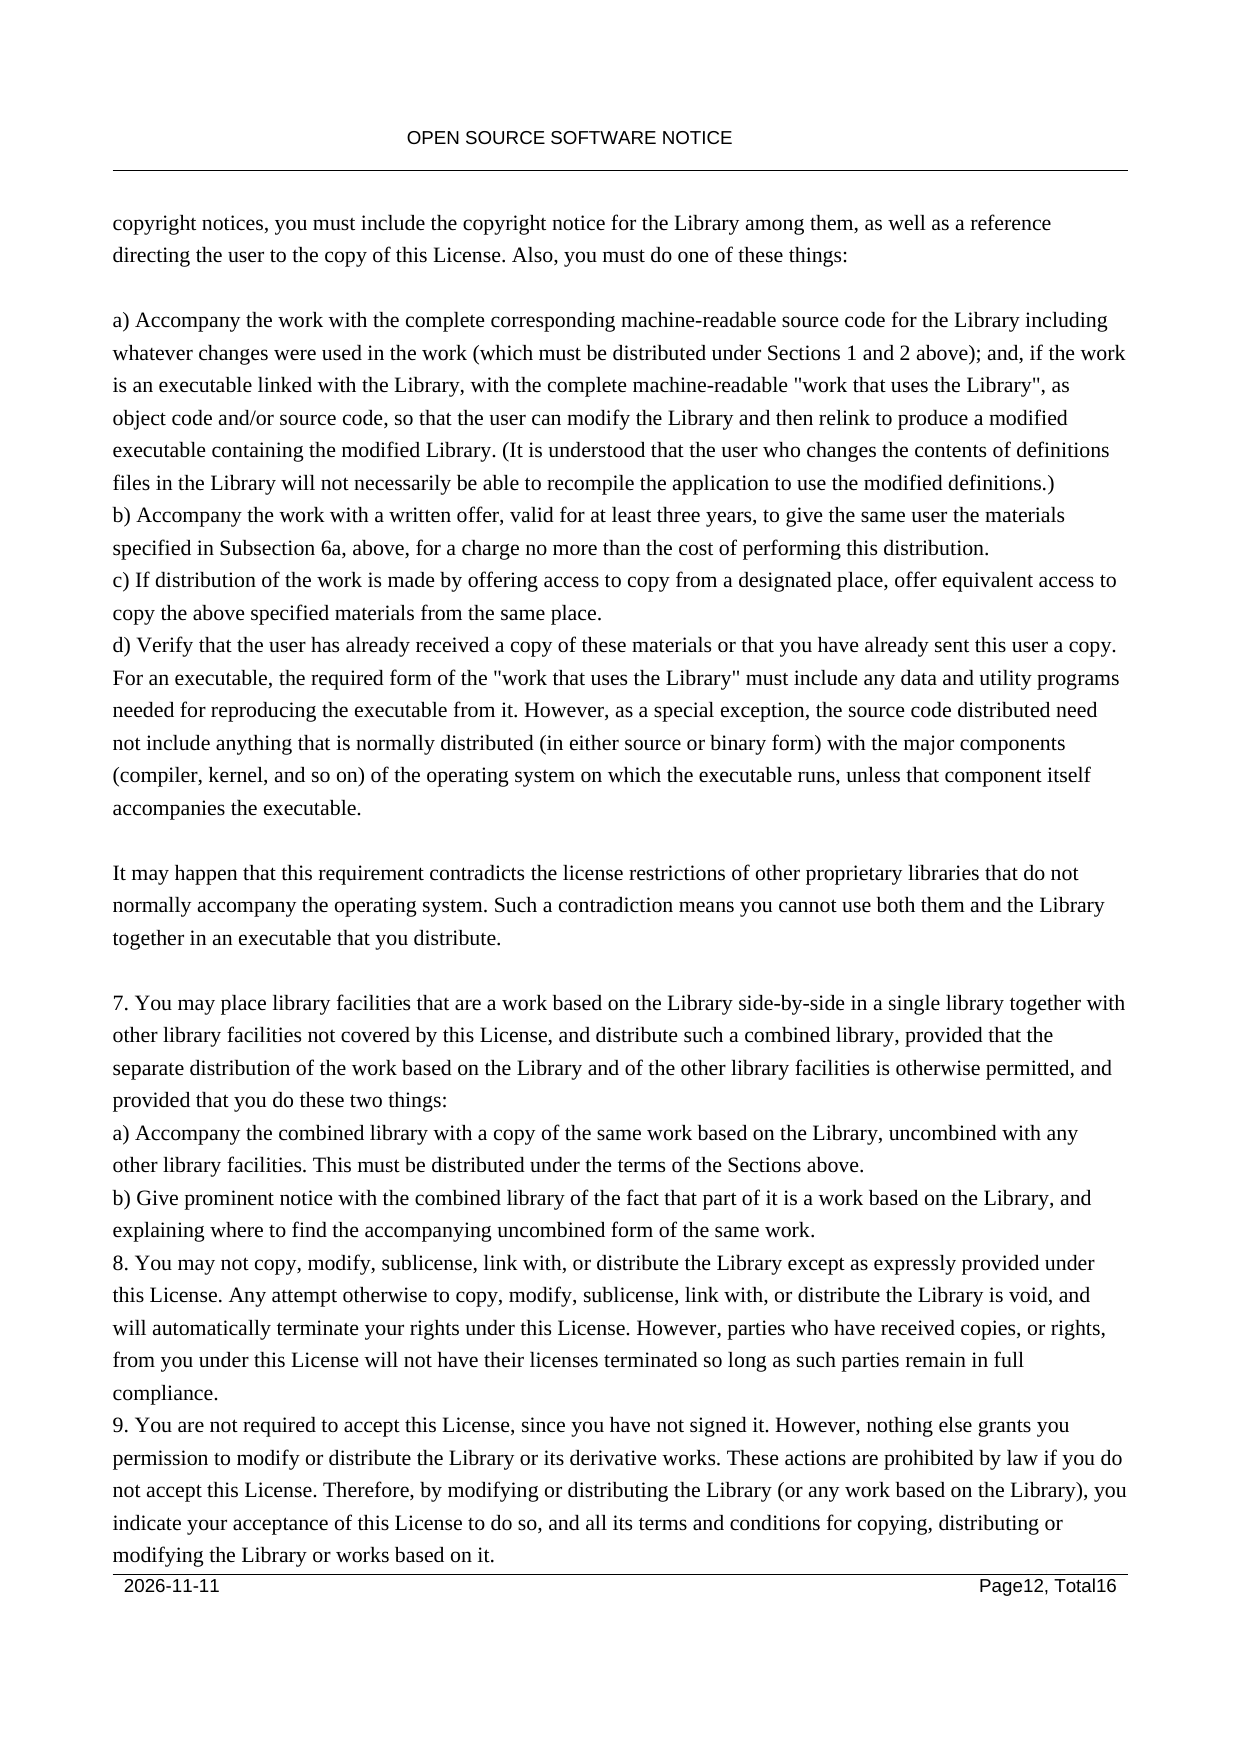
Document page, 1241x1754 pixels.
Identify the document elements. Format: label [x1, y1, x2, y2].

text [112, 206, 1128, 1571]
